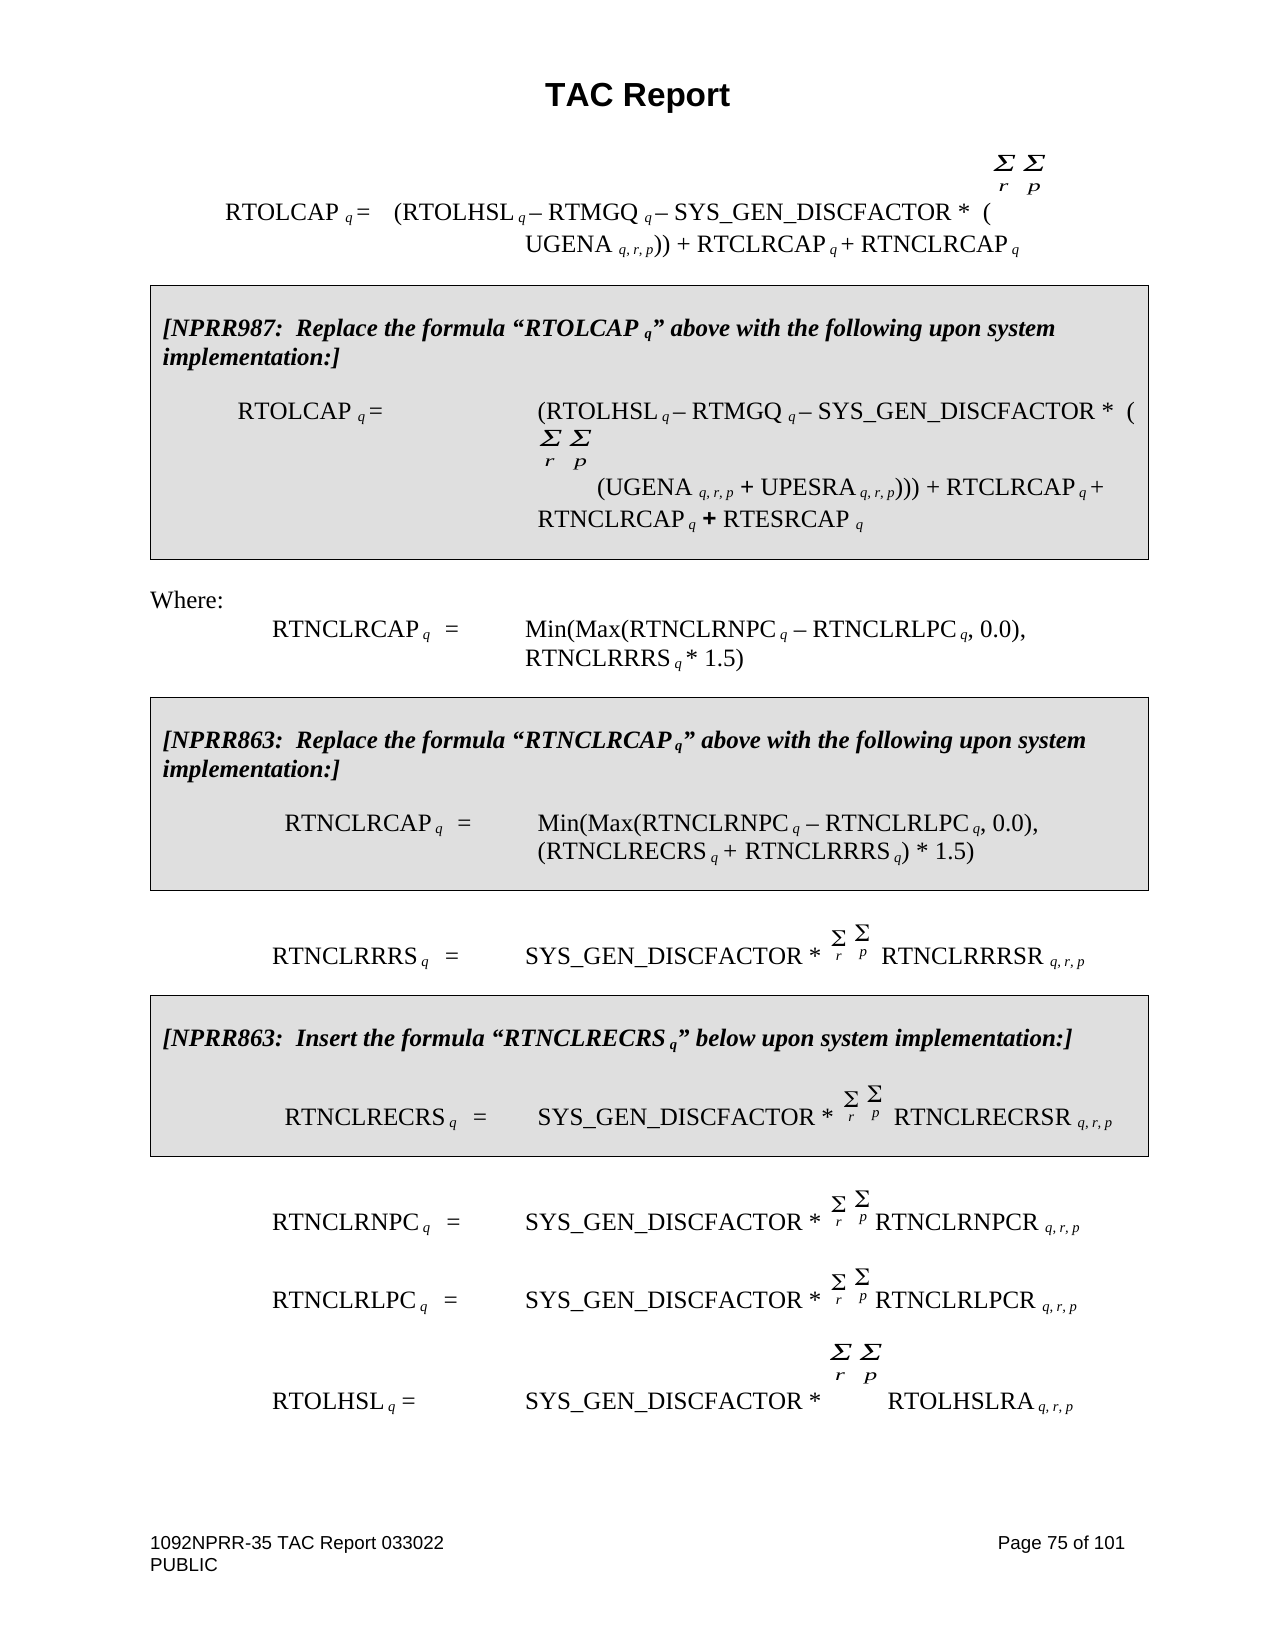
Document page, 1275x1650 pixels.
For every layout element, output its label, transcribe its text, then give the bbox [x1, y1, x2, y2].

text RTNCLRNPC q = SYS_GEN_DISCFACTOR * RTNCLRNPCR q, r, p [272, 1182, 1125, 1236]
table_header [NPRR987: Replace the formula “RTOLCAP q” above with the following upon system implementation:] RTOLCAP q = (RTOLHSL q – RTMGQ q – SYS_GEN_DISCFACTOR * ((UGENA q, r, p + UPESRA q, r, p))) + RTCLRCAP q + RTNCLRCAP q + RTESRCAP q [151, 286, 1148, 559]
text RTOLCAP q = (RTOLHSL q – RTMGQ q – SYS_GEN_DISCFACTOR * (UGENA q, r, p)) + RTCLRCAP q + RTNCLRCAP q [225, 150, 1125, 260]
text RTOLHSL q = SYS_GEN_DISCFACTOR * RTOLHSLRA q, r, p [272, 1339, 1125, 1415]
table_header [NPRR863: Replace the formula “RTNCLRCAP q” above with the following upon system implementation:] RTNCLRCAP q = Min(Max(RTNCLRNPC q – RTNCLRLPC q, 0.0), (RTNCLRECRS q + RTNCLRRRS q) * 1.5) [151, 698, 1148, 890]
text RTNCLRLPC q = SYS_GEN_DISCFACTOR * RTNCLRLPCR q, r, p [272, 1261, 1125, 1314]
table_header [NPRR863: Insert the formula “RTNCLRECRS q” below upon system implementation:] RTNCLRECRS q = SYS_GEN_DISCFACTOR * RTNCLRECRSR q, r, p [151, 996, 1148, 1156]
text Where: [150, 585, 1125, 614]
text RTNCLRRRS q = SYS_GEN_DISCFACTOR * RTNCLRRRSR q, r, p [272, 916, 1125, 970]
text RTNCLRCAP q = Min(Max(RTNCLRNPC q – RTNCLRLPC q, 0.0), RTNCLRRRS q * 1.5) [272, 614, 1125, 672]
